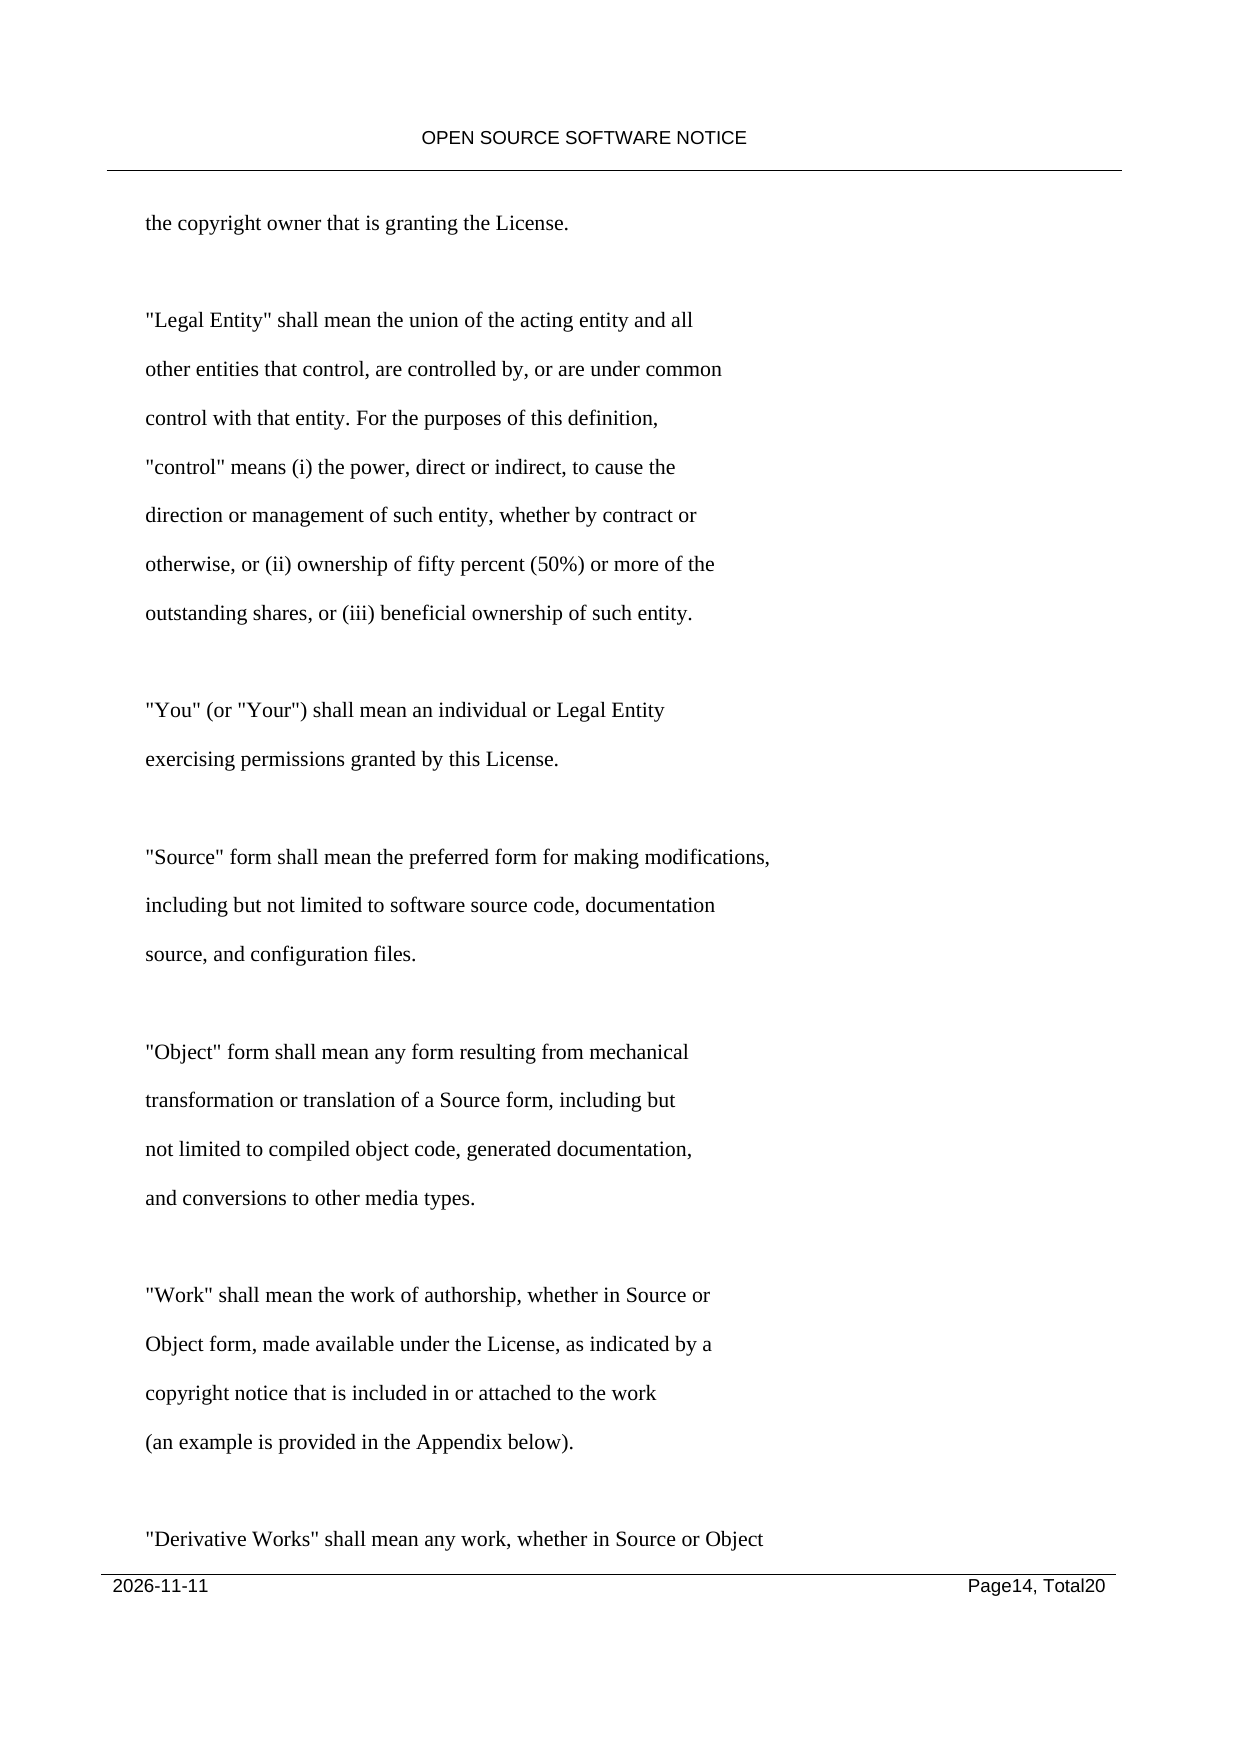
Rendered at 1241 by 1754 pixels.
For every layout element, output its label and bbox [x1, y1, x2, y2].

text [112, 206, 1128, 1555]
